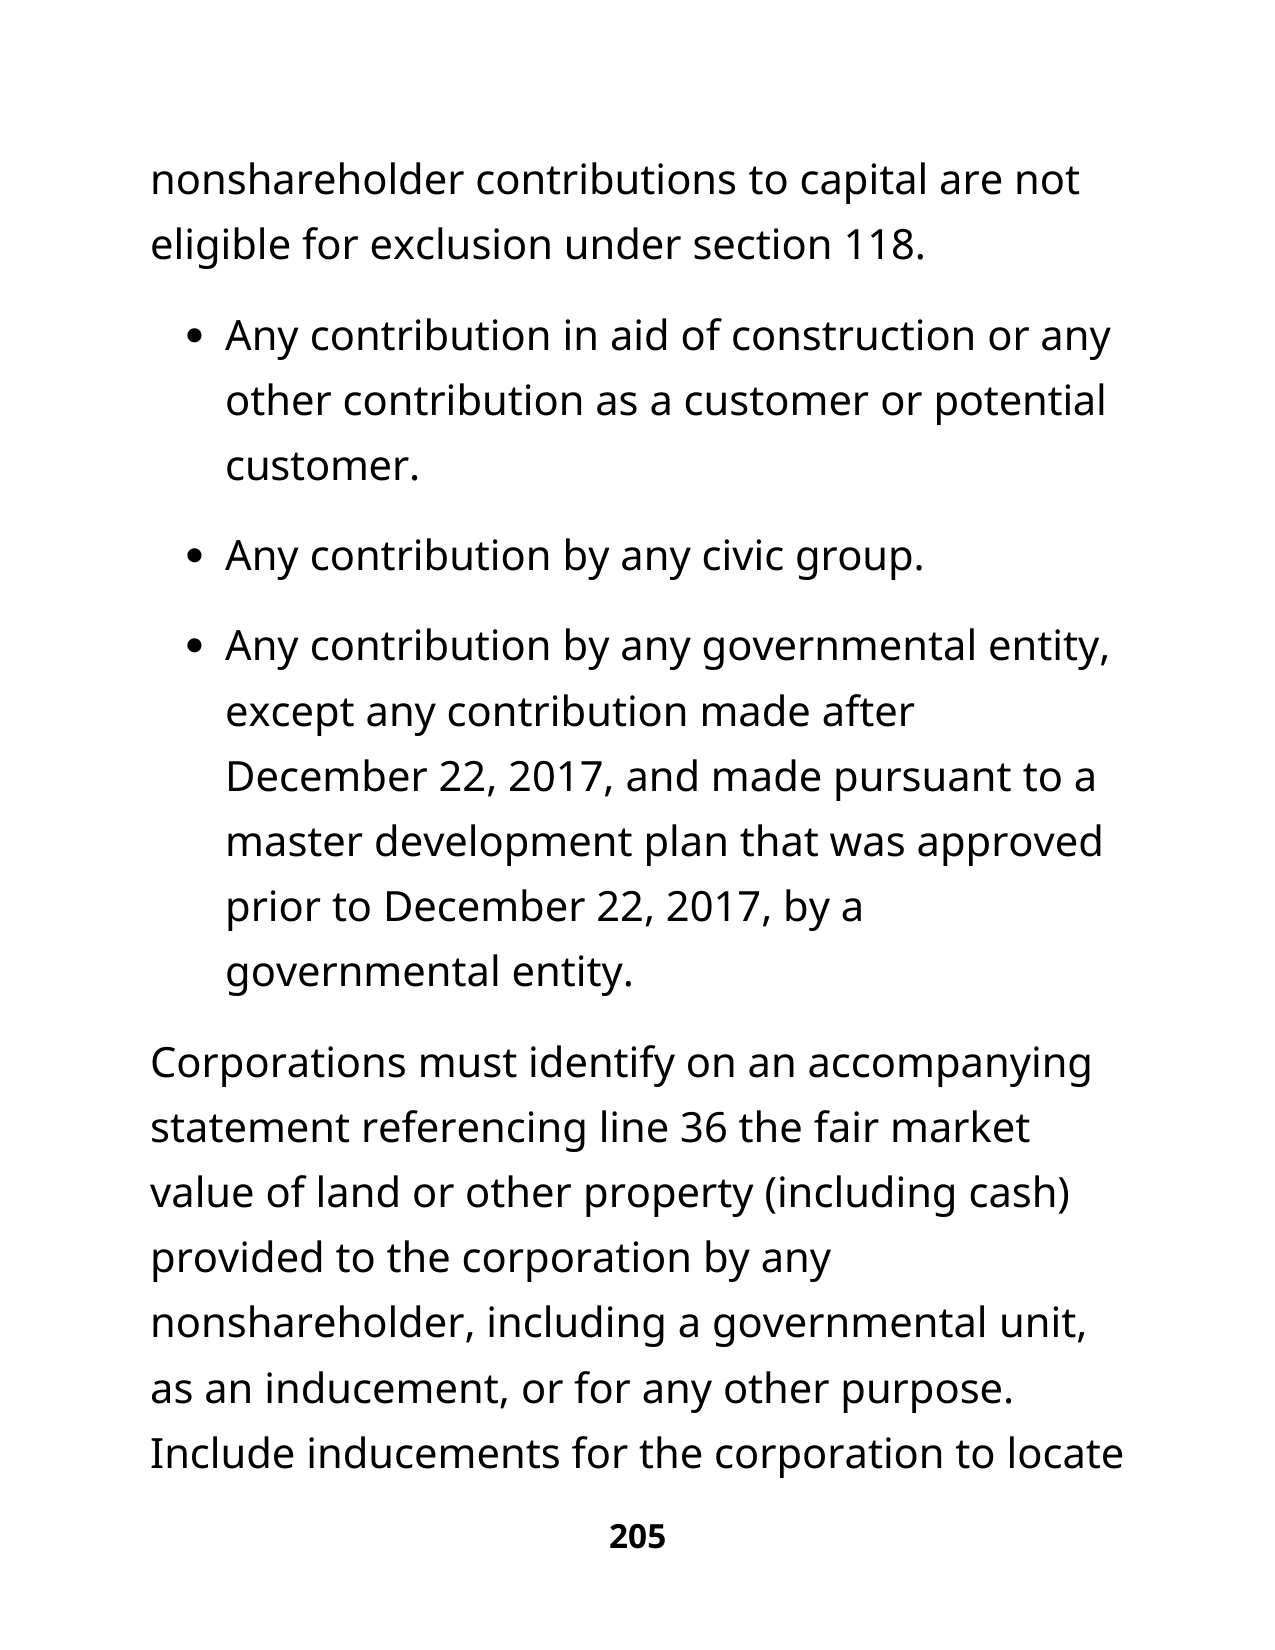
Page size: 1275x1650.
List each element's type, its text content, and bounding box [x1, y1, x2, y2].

text Any contribution by any civic group. [187, 526, 1125, 583]
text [150, 1032, 1125, 1481]
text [150, 150, 1125, 272]
text Any contribution by any governmental entity, except any contribution made after December 22, 2017, and made pursuant to a master development plan that was approved prior to December 22, 2017, by a governmental entity. [187, 616, 1125, 999]
text Any contribution in aid of construction or any other contribution as a customer or potential customer. [187, 305, 1125, 493]
